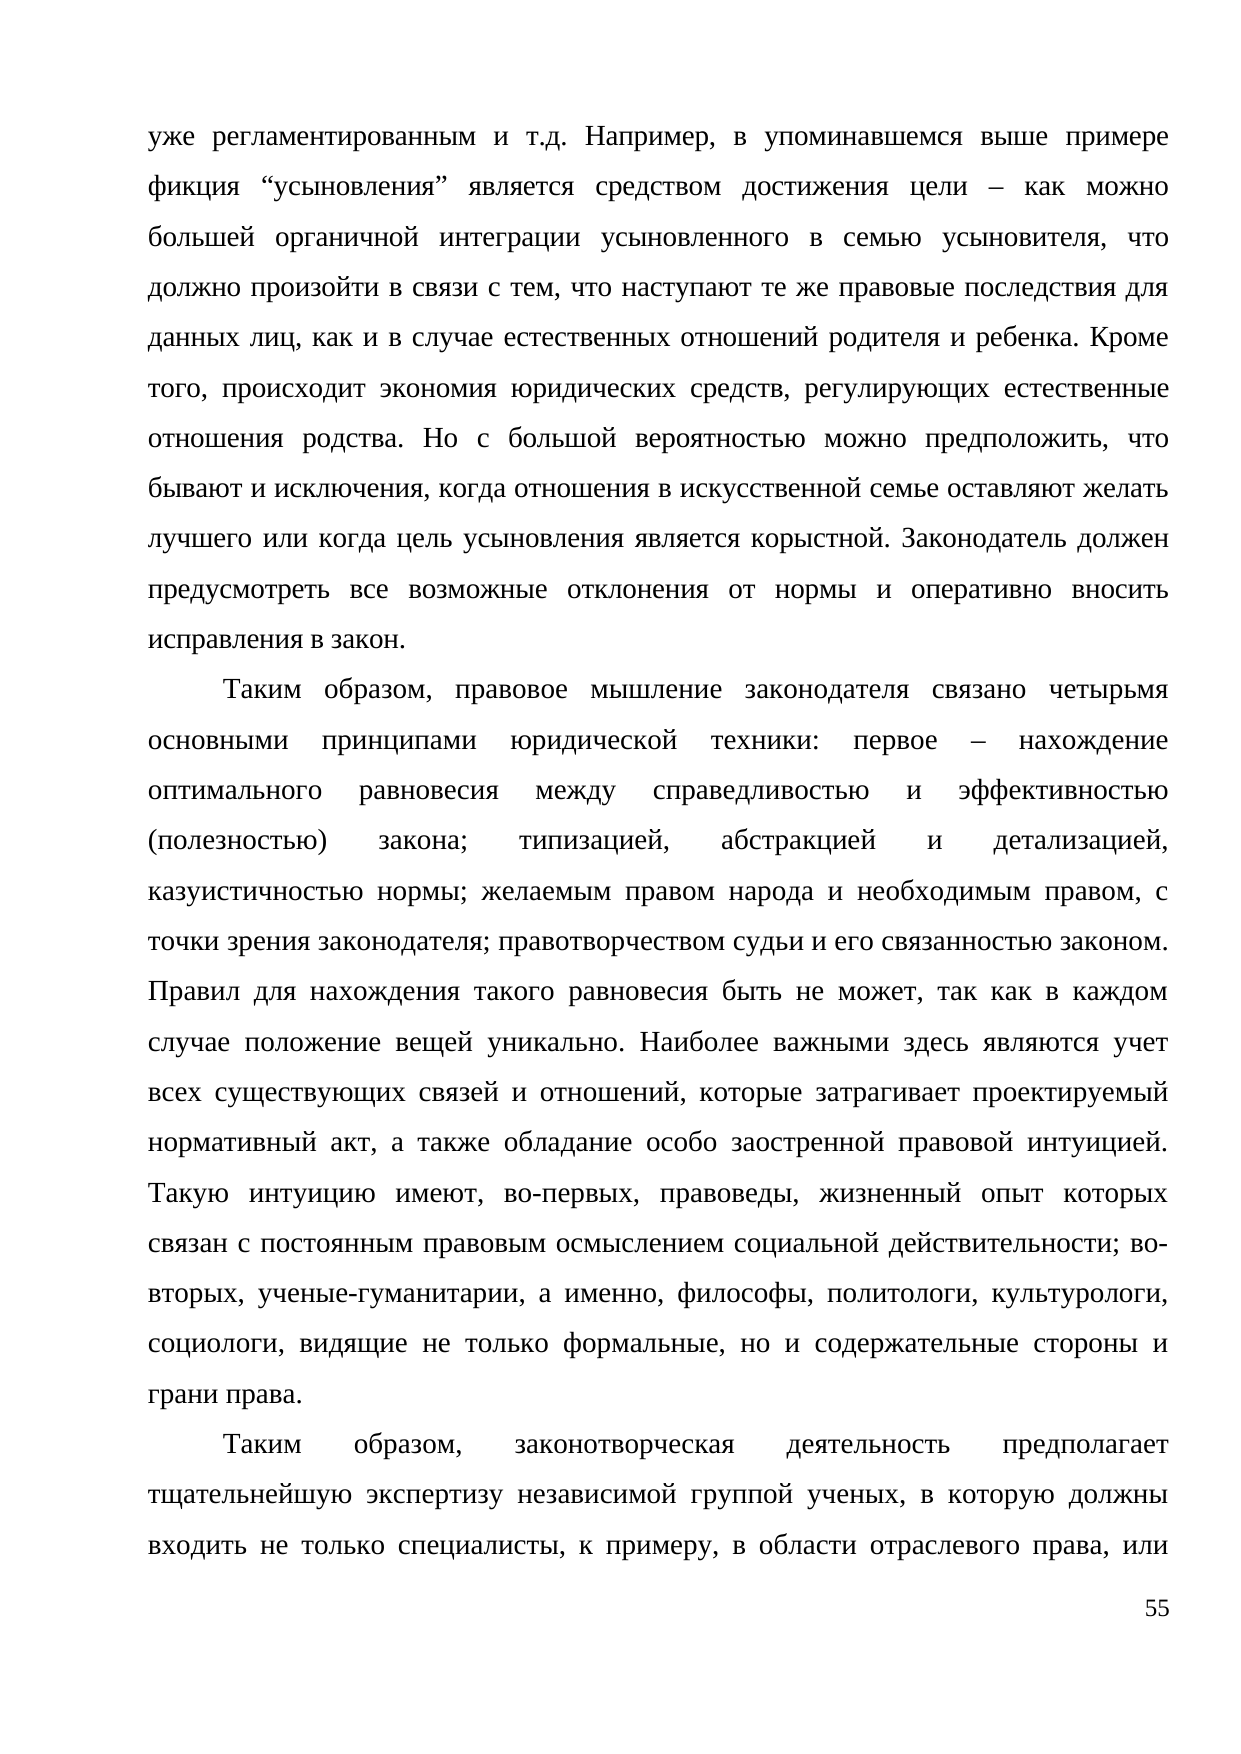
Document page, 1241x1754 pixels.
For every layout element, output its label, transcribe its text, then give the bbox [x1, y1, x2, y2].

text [148, 1426, 1169, 1560]
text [148, 118, 1169, 655]
text Таким образом, правовое мышление законодателя связано четырьмя основными принципами юридической техники: первое – нахождение оптимального равновесия между справедливостью и эффективностью (полезностью) закона; типизацией, абстракцией и детализацией, казуистичностью нормы; желаемым правом народа и необходимым правом, с точки зрения законодателя; правотворчеством судьи и его связанностью законом. Правил для нахождения такого равновесия быть не может, так как в каждом случае положение вещей уникально. Наиболее важными здесь являются учет всех существующих связей и отношений, которые затрагивает проектируемый нормативный акт, а также обладание особо заостренной правовой интуицией. Такую интуицию имеют, во-первых, правоведы, жизненный опыт которых связан с постоянным правовым осмыслением социальной действительности; во-вторых, ученые-гуманитарии, а именно, философы, политологи, культурологи, социологи, видящие не только формальные, но и содержательные стороны и грани права. [148, 672, 1169, 1409]
